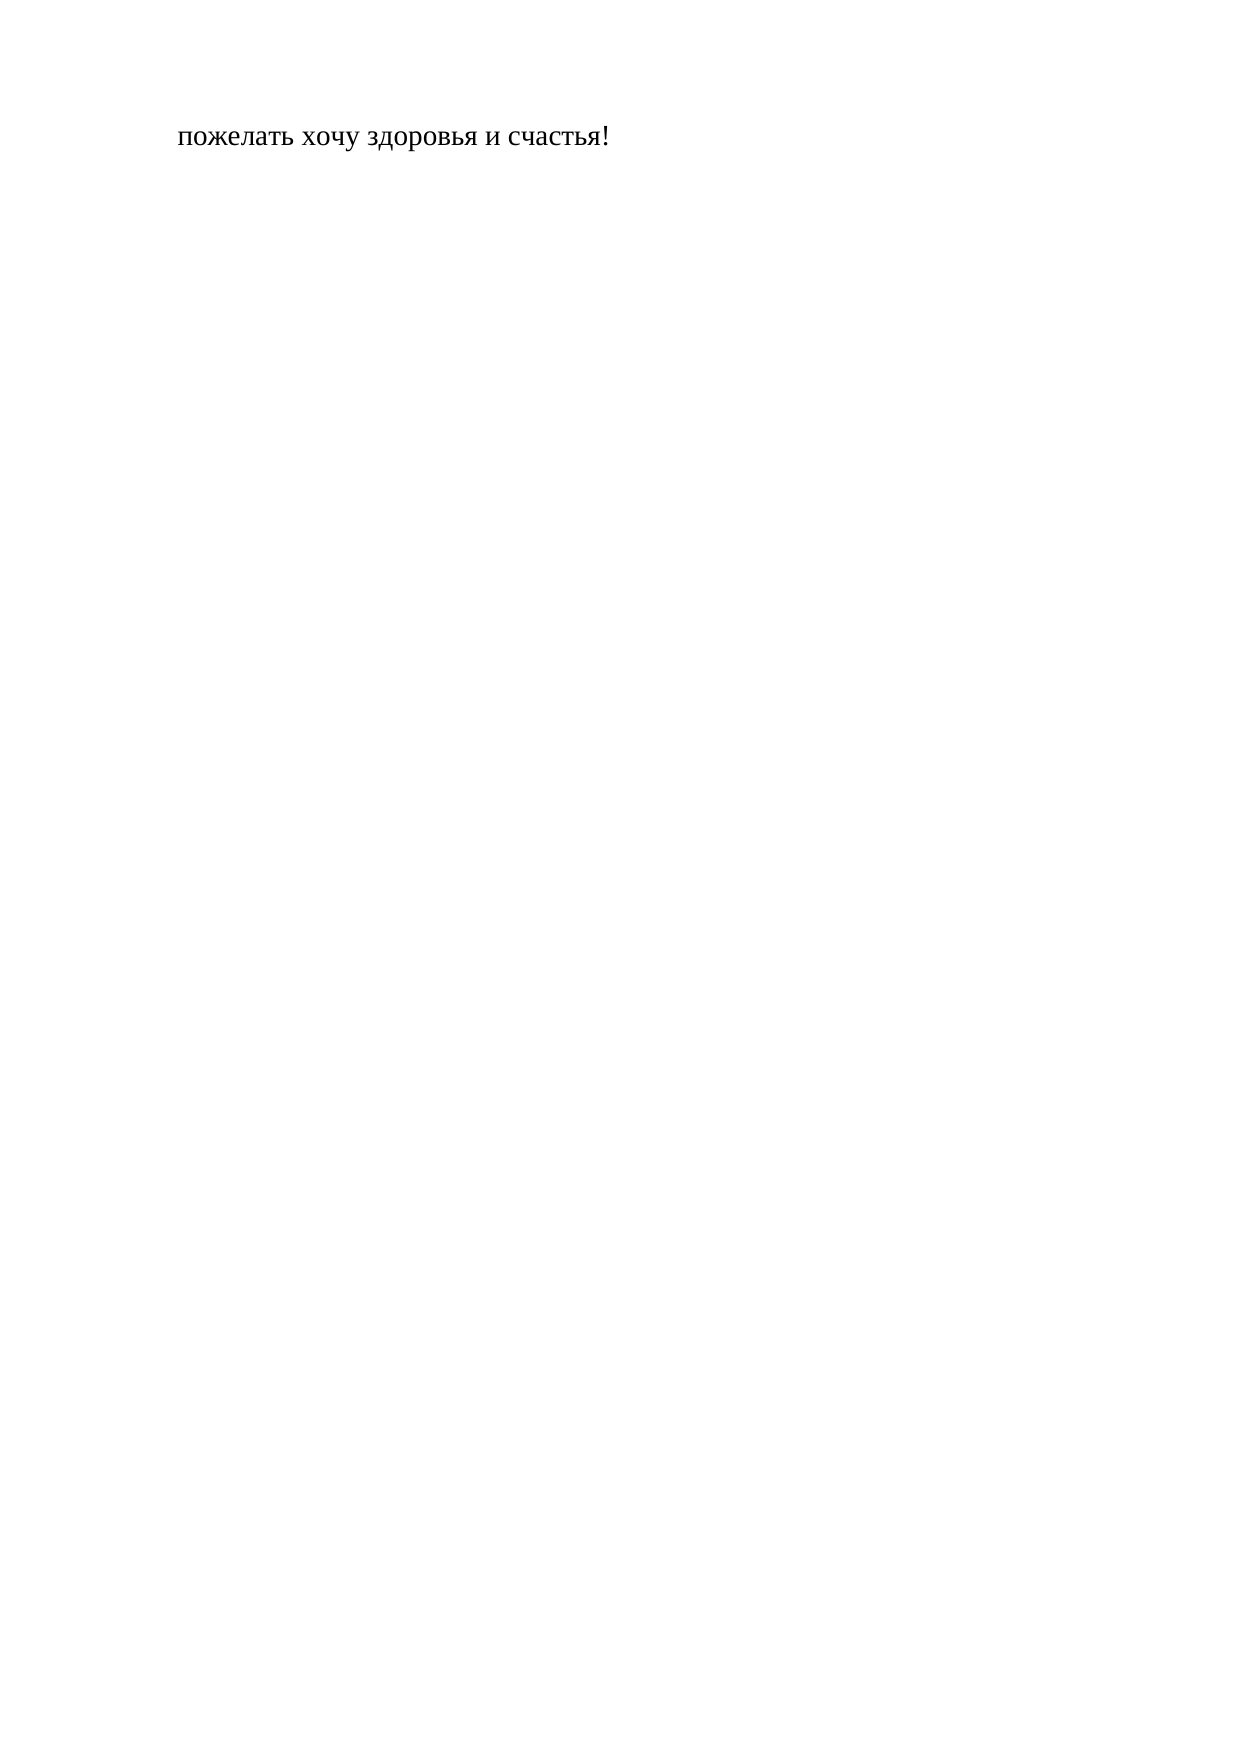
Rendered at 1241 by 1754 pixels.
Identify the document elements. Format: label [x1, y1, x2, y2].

text [177, 118, 1152, 195]
